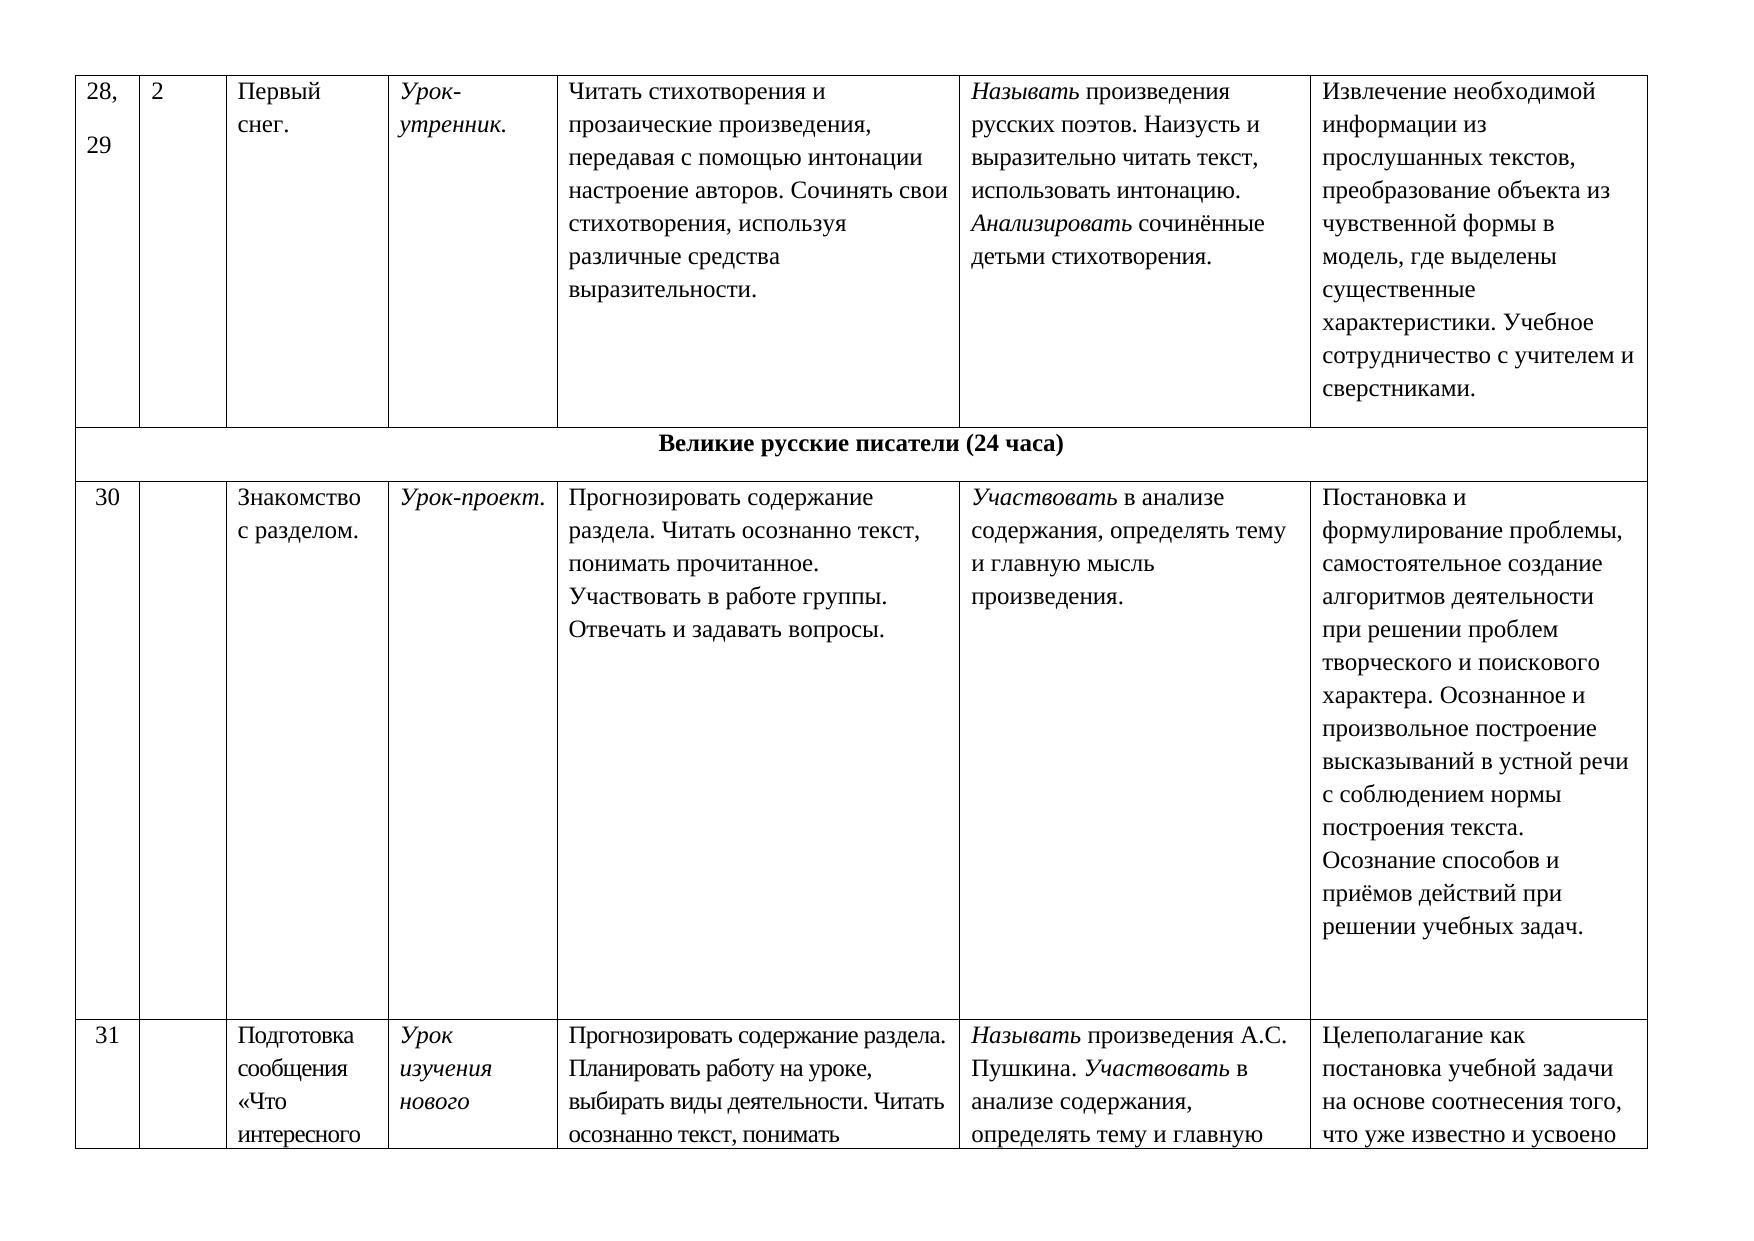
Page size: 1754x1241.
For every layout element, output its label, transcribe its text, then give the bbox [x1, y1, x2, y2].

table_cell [389, 1020, 557, 1148]
table_cell 30 [76, 482, 139, 1019]
table_cell 2 [140, 76, 226, 427]
table_cell 31 [76, 1020, 139, 1148]
table_cell 28, 29 [76, 76, 139, 427]
table_cell Постановка и формулирование проблемы, самостоятельное создание алгоритмов деятельности при решении проблем творческого и поискового характера. Осознанное и произвольное построение высказываний в устной речи с соблюдением нормы построения текста. Осознание способов и приёмов действий при решении учебных задач. [1311, 482, 1647, 1019]
table_cell Участвовать в анализе содержания, определять тему и главную мысль произведения. [960, 482, 1310, 1019]
table_cell Извлечение необходимой информации из прослушанных текстов, преобразование объекта из чувственной формы в модель, где выделены существенные характеристики. Учебное сотрудничество с учителем и сверстниками. [1311, 76, 1647, 427]
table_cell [558, 1020, 959, 1148]
table_cell Читать стихотворения и прозаические произведения, передавая с помощью интонации настроение авторов. Сочинять свои стихотворения, используя различные средства выразительности. [558, 76, 959, 427]
table_cell Называть произведения русских поэтов. Наизусть и выразительно читать текст, использовать интонацию. Анализировать сочинённые детьми стихотворения. [960, 76, 1310, 427]
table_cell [1311, 1020, 1647, 1148]
table_cell [140, 1020, 226, 1148]
table_cell Прогнозировать содержание раздела. Читать осознанно текст, понимать прочитанное. Участвовать в работе группы. Отвечать и задавать вопросы. [558, 482, 959, 1019]
table_cell [140, 482, 226, 1019]
table_cell Знакомство с разделом. [227, 482, 388, 1019]
table_cell Первый снег. [227, 76, 388, 427]
table_cell Урок-проект. [389, 482, 557, 1019]
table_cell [227, 1020, 388, 1148]
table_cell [960, 1020, 1310, 1148]
table_cell Великие русские писатели (24 часа) [76, 428, 1647, 481]
table_cell Урок-утренник. [389, 76, 557, 427]
